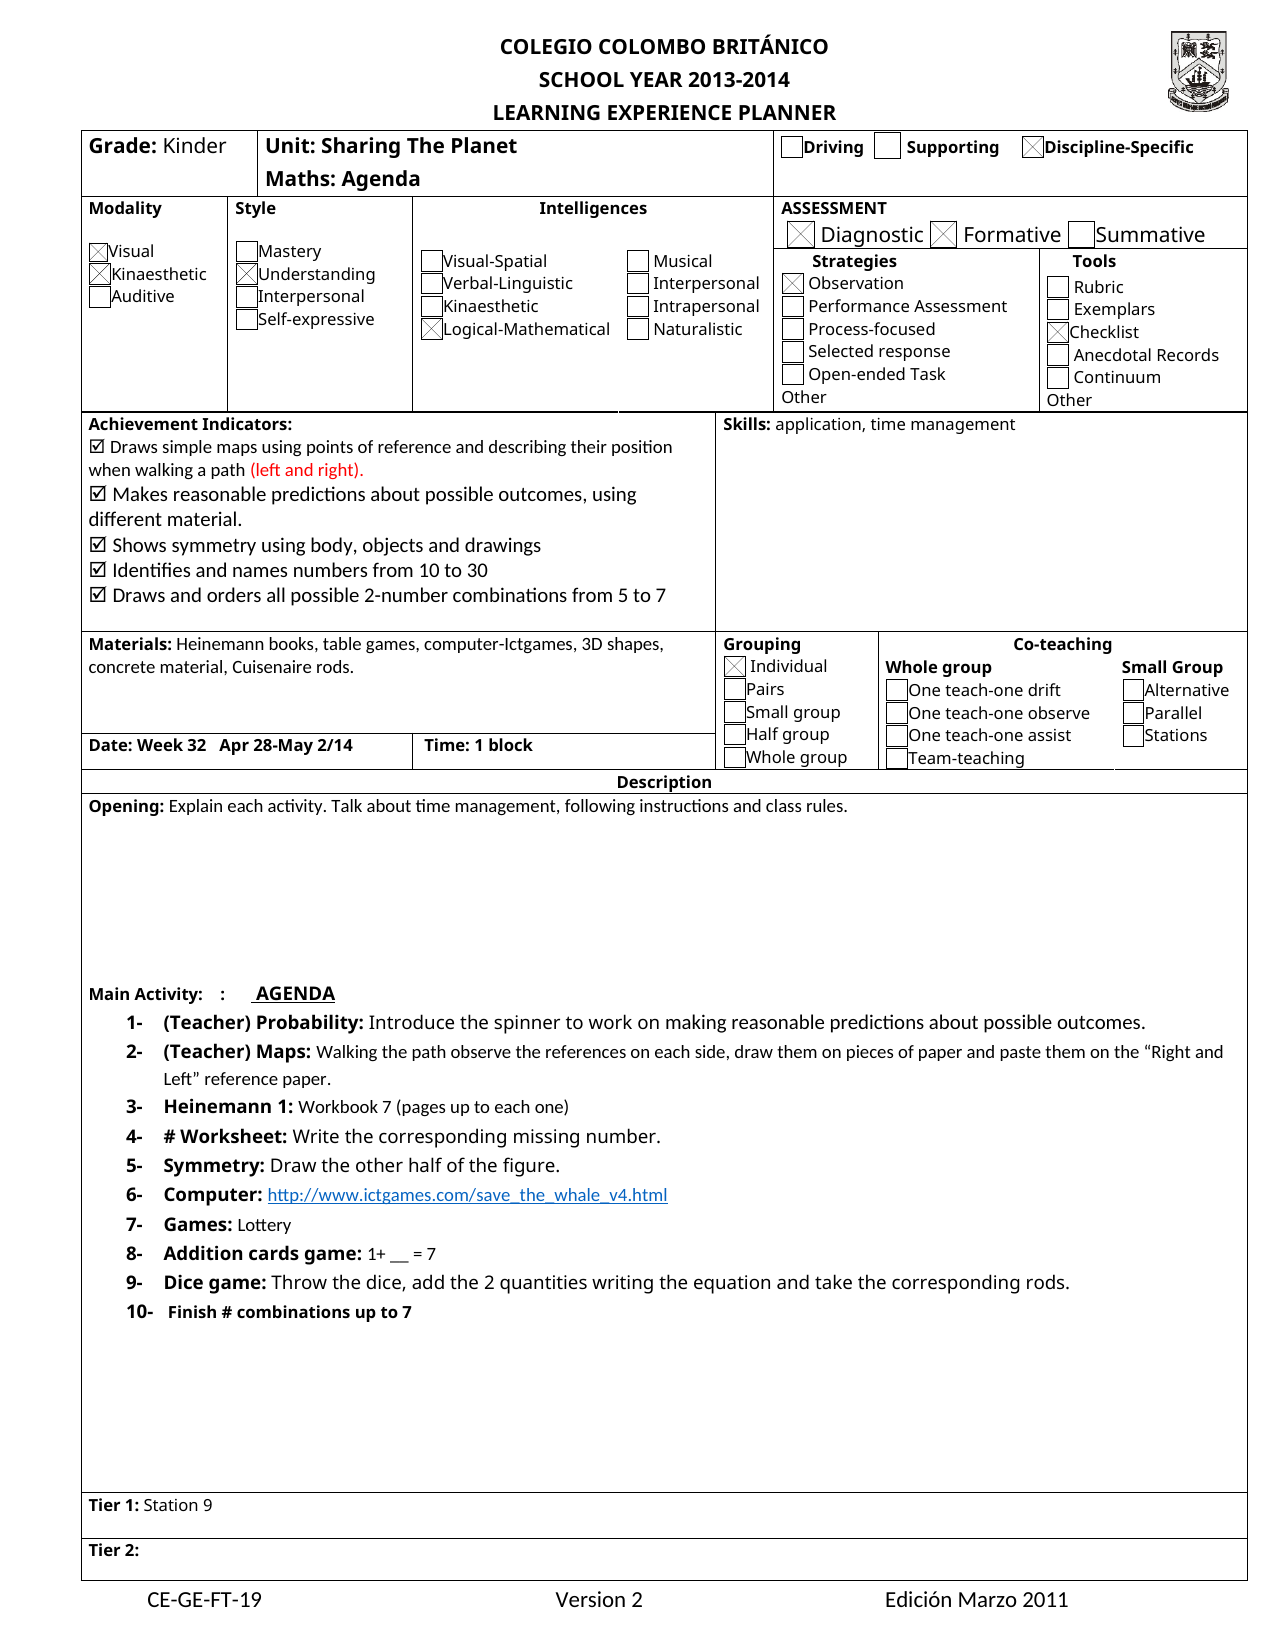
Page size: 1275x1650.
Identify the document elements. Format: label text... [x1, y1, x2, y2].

table_cell ASSESSMENT Diagnostic Formative Summative [774, 197, 1247, 248]
table_cell Intelligences [413, 197, 773, 248]
table_cell Grade: Kinder [82, 131, 257, 196]
table_cell Style Mastery Understanding Interpersonal Self-expressive [228, 197, 412, 411]
table_cell Strategies Observation Performance Assessment Process-focused Selected response Open-ended Task Other [774, 249, 1039, 411]
table_cell Co-teaching [879, 632, 1247, 655]
table_cell Unit: Sharing The Planet Maths: Agenda [258, 131, 773, 196]
table_cell Time: 1 block [413, 734, 715, 769]
table_cell Modality Visual Kinaesthetic Auditive [82, 197, 227, 411]
table_cell Date: Week 32 Apr 28-May 2/14 [82, 734, 412, 769]
table_cell Musical Interpersonal Intrapersonal Naturalistic [619, 249, 773, 411]
table_cell Driving Supporting Discipline-Specific [774, 131, 1247, 196]
table_header COLEGIO COLOMBO BRITÁNICO SCHOOL YEAR 2013-2014 LEARNING EXPERIENCE PLANNER [82, 33, 1247, 130]
table_cell Materials: Heinemann books, table games, computer-Ictgames, 3D shapes, concrete material, Cuisenaire rods. [82, 632, 715, 732]
table_cell Main Activity: : AGENDA (Teacher) Probability: Introduce the spinner to work on making reasonable predictions about possible outcomes. (Teacher) Maps: Walking the path observe the references on each side, draw them on pieces of paper and paste them on the “Right and Left” reference paper. Heinemann 1: Workbook 7 (pages up to each one) # Worksheet: Write the corresponding missing number. Symmetry: Draw the other half of the figure. Computer: http://www.ictgames.com/save_the_whale_v4.html Games: Lottery Addition cards game: 1+ __ = 7 Dice game: Throw the dice, add the 2 quantities writing the equation and take the corresponding rods. Finish # combinations up to 7 [82, 980, 1247, 1492]
table_cell Whole group One teach-one drift One teach-one observe One teach-one assist Team-teaching [879, 656, 1114, 769]
picture [1168, 31, 1229, 112]
table_cell Tier 2: [82, 1539, 1247, 1580]
table_cell Description [82, 770, 1247, 793]
table_cell Tier 1: Station 9 [82, 1493, 1247, 1538]
table_cell Skills: application, time management [716, 413, 1247, 631]
table_cell Grouping Individual Pairs Small group Half group Whole group [716, 632, 878, 769]
table_cell Opening: Explain each activity. Talk about time management, following instructions and class rules. [82, 794, 1247, 979]
table_cell Tools Rubric Exemplars Checklist Anecdotal Records Continuum Other [1040, 249, 1247, 411]
table_cell Small Group Alternative Parallel Stations [1115, 656, 1247, 769]
table_cell Visual-Spatial Verbal-Linguistic Kinaesthetic Logical-Mathematical [413, 249, 618, 411]
table_cell Achievement Indicators: Draws simple maps using points of reference and describing their position when walking a path (left and right). Makes reasonable predictions about possible outcomes, using different material. Shows symmetry using body, objects and drawings Identifies and names numbers from 10 to 30 Draws and orders all possible 2-number combinations from 5 to 7 [82, 413, 715, 631]
